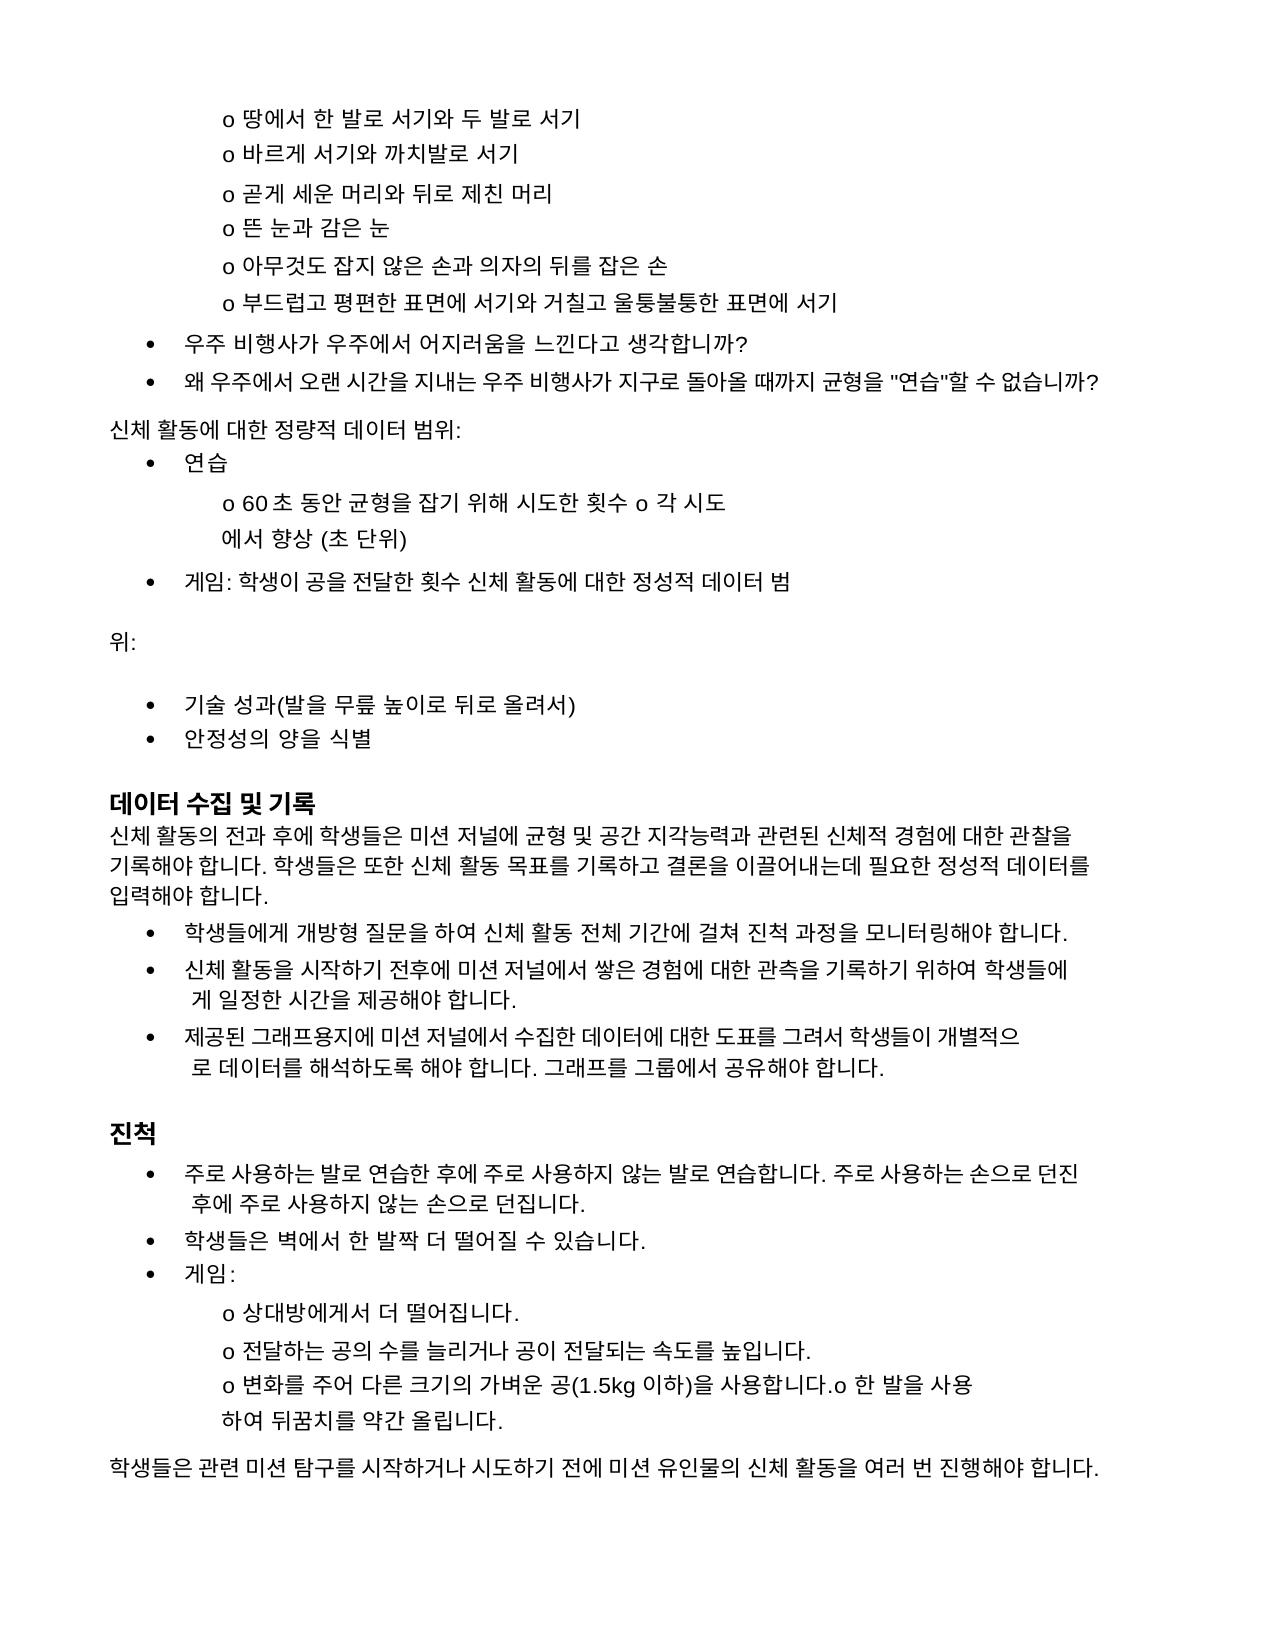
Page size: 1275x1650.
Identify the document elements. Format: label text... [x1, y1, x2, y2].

list 학생들에게 개방형 질문을 하여 신체 활동 전체 기간에 걸쳐 진척 과정을 모니터링해야 합니다. [147, 918, 1124, 948]
list 학생들은 벽에서 한 발짝 더 떨어질 수 있습니다. [147, 1226, 1124, 1256]
text o 부드럽고 평편한 표면에 서기와 거칠고 울퉁불퉁한 표면에 서기 [222, 288, 1124, 318]
text o 땅에서 한 발로 서기와 두 발로 서기 [222, 104, 1124, 134]
list 연습 [147, 453, 1124, 477]
text o 곧게 세운 머리와 뒤로 제친 머리 [222, 179, 1124, 209]
list 기술 성과(발을 무릎 높이로 뒤로 올려서) [109, 690, 1124, 720]
text 진척 [109, 1117, 1124, 1151]
text o 전달하는 공의 수를 늘리거나 공이 전달되는 속도를 높입니다. [222, 1336, 1057, 1366]
text 데이터 수집 및 기록 [109, 787, 1124, 821]
text o 변화를 주어 다른 크기의 가벼운 공(1.5kg 이하)을 사용합니다.o 한 발을 사용하여 뒤꿈치를 약간 올립니다. [222, 1370, 982, 1436]
list 왜 우주에서 오랜 시간을 지내는 우주 비행사가 지구로 돌아올 때까지 균형을 "연습"할 수 없습니까? [147, 367, 1117, 397]
text o 상대방에게서 더 떨어집니다. [222, 1298, 1124, 1328]
list 우주 비행사가 우주에서 어지러움을 느낀다고 생각합니까? [147, 329, 1124, 359]
list 게임: [147, 1263, 1124, 1287]
text 학생들은 관련 미션 탐구를 시작하거나 시도하기 전에 미션 유인물의 신체 활동을 여러 번 진행해야 합니다. [109, 1453, 1117, 1483]
text o 아무것도 잡지 않은 손과 의자의 뒤를 잡은 손 [222, 251, 1124, 281]
list 게임: 학생이 공을 전달한 횟수 신체 활동에 대한 정성적 데이터 범위: [109, 567, 809, 656]
list 안정성의 양을 식별 [109, 723, 1124, 753]
list 신체 활동을 시작하기 전후에 미션 저널에서 쌓은 경험에 대한 관측을 기록하기 위하여 학생들에게 일정한 시간을 제공해야 합니다. [147, 955, 1079, 1015]
text 신체 활동에 대한 정량적 데이터 범위: [109, 415, 1124, 445]
text o 60초 동안 균형을 잡기 위해 시도한 횟수 o 각 시도에서 향상 (초 단위) [222, 488, 727, 554]
list 주로 사용하는 발로 연습한 후에 주로 사용하지 않는 발로 연습합니다. 주로 사용하는 손으로 던진 후에 주로 사용하지 않는 손으로 던집니다. [147, 1159, 1102, 1218]
text o 뜬 눈과 감은 눈 [222, 213, 1124, 243]
text 신체 활동의 전과 후에 학생들은 미션 저널에 균형 및 공간 지각능력과 관련된 신체적 경험에 대한 관찰을 기록해야 합니다. 학생들은 또한 신체 활동 목표를 기록하고 결론을 이끌어내는데 필요한 정성적 데이터를 입력해야 합니다. [109, 821, 1094, 911]
list 제공된 그래프용지에 미션 저널에서 수집한 데이터에 대한 도표를 그려서 학생들이 개별적으로 데이터를 해석하도록 해야 합니다. 그래프를 그룹에서 공유해야 합니다. [147, 1022, 1034, 1083]
text o 바르게 서기와 까치발로 서기 [222, 141, 1124, 168]
